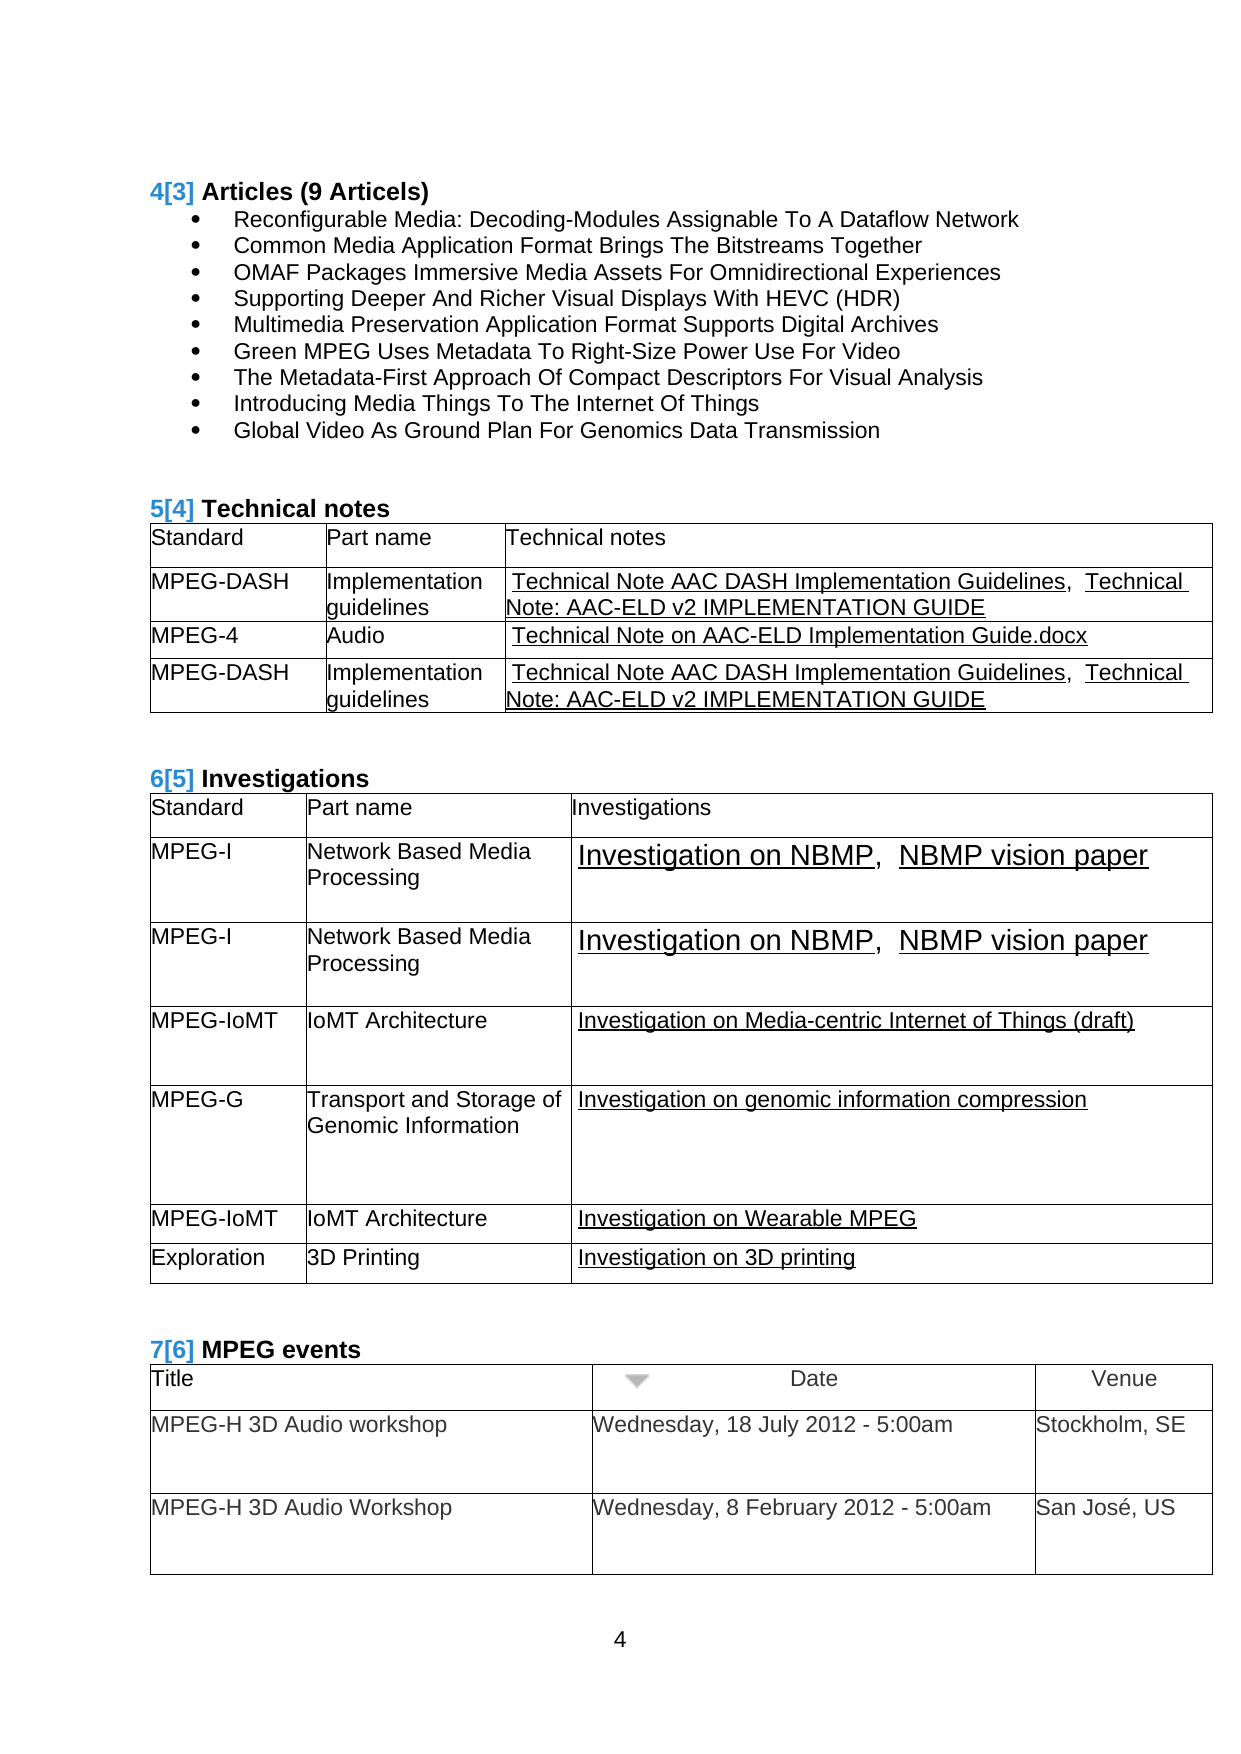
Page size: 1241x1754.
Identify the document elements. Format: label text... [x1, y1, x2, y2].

table_cell Wednesday, 18 July 2012 - 5:00am [593, 1411, 1035, 1493]
table_cell Wednesday, 8 February 2012 - 5:00am [593, 1494, 1035, 1574]
table_header Part name [327, 524, 505, 567]
table_cell MPEG-DASH [151, 568, 326, 621]
table_header Title [151, 1365, 592, 1410]
table_cell Audio [327, 622, 505, 658]
table_cell MPEG-DASH [151, 659, 326, 712]
list The Metadata-First Approach Of Compact Descriptors For Visual Analysis [192, 364, 1090, 390]
subtitle MPEG events [150, 1335, 1090, 1364]
subtitle Articles (9 Articels) [150, 177, 1090, 206]
table_header Standard [151, 524, 326, 567]
list Multimedia Preservation Application Format Supports Digital Archives [192, 311, 1090, 338]
table_cell MPEG-H 3D Audio Workshop [151, 1494, 592, 1574]
subtitle Investigations [150, 764, 1090, 793]
table_header Venue [1036, 1365, 1212, 1410]
table_cell San José, US [1036, 1494, 1212, 1574]
table_header Part name [307, 794, 571, 837]
list Reconfigurable Media: Decoding-Modules Assignable To A Dataflow Network [192, 206, 1090, 232]
table_cell Technical Note AAC DASH Implementation Guidelines, Technical Note: AAC-ELD v2 IMPLEMENTATION GUIDE [506, 568, 1212, 621]
table_cell Network Based Media Processing [307, 923, 571, 1006]
table_cell Investigation on NBMP, NBMP vision paper [572, 838, 1212, 922]
table_cell IoMT Architecture [307, 1205, 571, 1243]
table_header Investigations [572, 794, 1212, 837]
list Global Video As Ground Plan For Genomics Data Transmission [192, 417, 1090, 443]
table_cell Stockholm, SE [1036, 1411, 1212, 1493]
list Common Media Application Format Brings The Bitstreams Together [192, 232, 1090, 259]
table_header Date [593, 1365, 1035, 1410]
table_cell IoMT Architecture [307, 1007, 571, 1085]
list Introducing Media Things To The Internet Of Things [192, 390, 1090, 417]
list Green MPEG Uses Metadata To Right-Size Power Use For Video [192, 338, 1090, 364]
table_cell MPEG-IoMT [151, 1007, 306, 1085]
table_cell Investigation on genomic information compression [572, 1086, 1212, 1203]
list Supporting Deeper And Richer Visual Displays With HEVC (HDR) [192, 285, 1090, 311]
table_cell MPEG-I [151, 923, 306, 1006]
table_header Technical notes [506, 524, 1212, 567]
table_cell MPEG-IoMT [151, 1205, 306, 1243]
table_cell Investigation on 3D printing [572, 1244, 1212, 1283]
table_cell Transport and Storage of Genomic Information [307, 1086, 571, 1203]
list OMAF Packages Immersive Media Assets For Omnidirectional Experiences [192, 259, 1090, 285]
table_cell Network Based Media Processing [307, 838, 571, 922]
table_header Standard [151, 794, 306, 837]
table_cell MPEG-4 [151, 622, 326, 658]
table_cell Investigation on NBMP, NBMP vision paper [572, 923, 1212, 1006]
table_cell Implementation guidelines [327, 659, 505, 712]
table_cell Investigation on Media-centric Internet of Things (draft) [572, 1007, 1212, 1085]
table_cell Technical Note on AAC-ELD Implementation Guide.docx [506, 622, 1212, 658]
picture [621, 1365, 651, 1392]
table_cell 3D Printing [307, 1244, 571, 1283]
table_cell MPEG-I [151, 838, 306, 922]
table_cell Implementation guidelines [327, 568, 505, 621]
subtitle Technical notes [150, 494, 1090, 523]
table_cell MPEG-H 3D Audio workshop [151, 1411, 592, 1493]
table_cell MPEG-G [151, 1086, 306, 1203]
table_cell Investigation on Wearable MPEG [572, 1205, 1212, 1243]
table_cell Technical Note AAC DASH Implementation Guidelines, Technical Note: AAC-ELD v2 IMPLEMENTATION GUIDE [506, 659, 1212, 712]
table_cell Exploration [151, 1244, 306, 1283]
